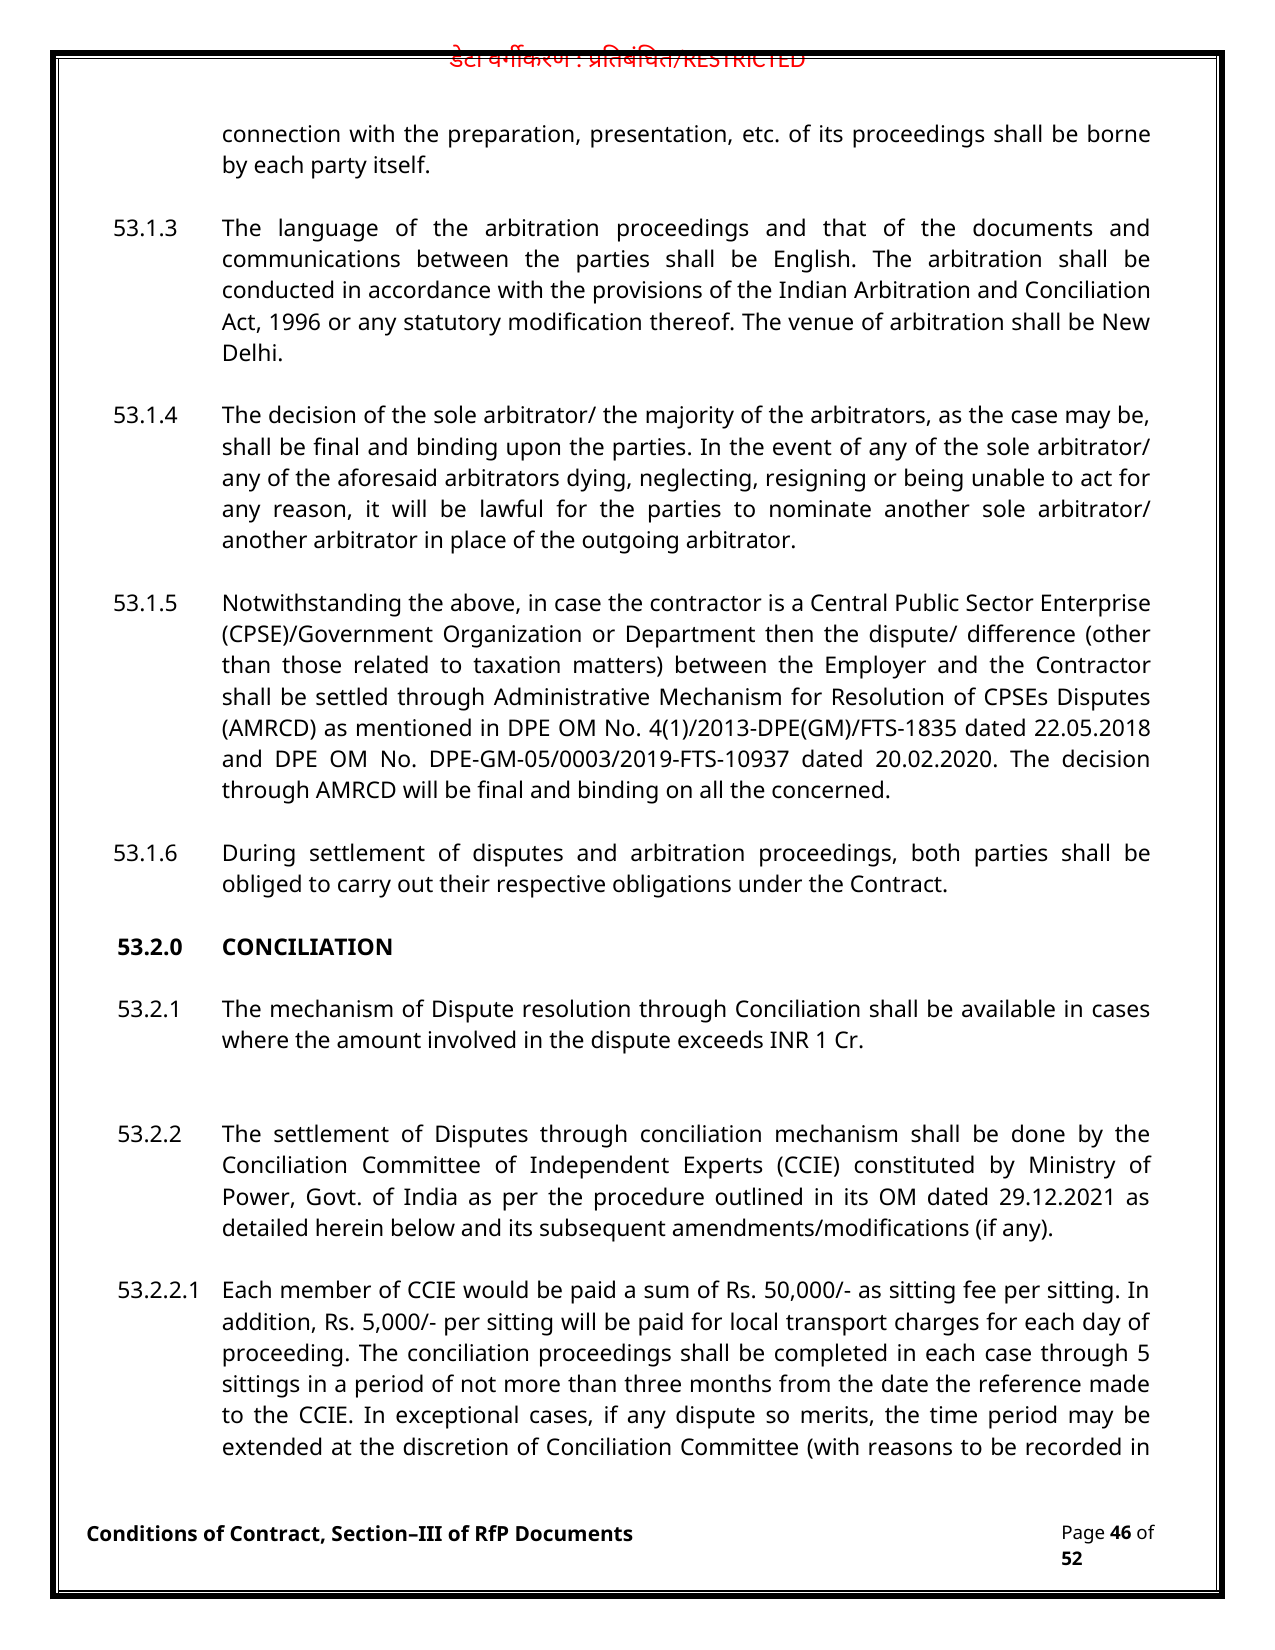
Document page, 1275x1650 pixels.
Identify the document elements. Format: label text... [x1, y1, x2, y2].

text 53.1.4 The decision of the sole arbitrator/ the majority of the arbitrators, as the case may be, shall be final and binding upon the parties. In the event of any of the sole arbitrator/ any of the aforesaid arbitrators dying, neglecting, resigning or being unable to act for any reason, it will be lawful for the parties to nominate another sole arbitrator/ another arbitrator in place of the outgoing arbitrator. [113, 399, 1152, 556]
text 53.2.2 The settlement of Disputes through conciliation mechanism shall be done by the Conciliation Committee of Independent Experts (CCIE) constituted by Ministry of Power, Govt. of India as per the procedure outlined in its OM dated 29.12.2021 as detailed herein below and its subsequent amendments/modifications (if any). [117, 1118, 1152, 1243]
text 53.2.1 The mechanism of Dispute resolution through Conciliation shall be available in cases where the amount involved in the dispute exceeds INR 1 Cr. [117, 993, 1152, 1056]
text 53.1.3 The language of the arbitration proceedings and that of the documents and communications between the parties shall be English. The arbitration shall be conducted in accordance with the provisions of the Indian Arbitration and Conciliation Act, 1996 or any statutory modification thereof. The venue of arbitration shall be New Delhi. [113, 212, 1152, 368]
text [117, 1274, 1152, 1462]
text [148, 118, 1152, 181]
text 53.1.6 During settlement of disputes and arbitration proceedings, both parties shall be obliged to carry out their respective obligations under the Contract. [113, 837, 1152, 899]
text 53.1.5 Notwithstanding the above, in case the contractor is a Central Public Sector Enterprise (CPSE)/Government Organization or Department then the dispute/ difference (other than those related to taxation matters) between the Employer and the Contractor shall be settled through Administrative Mechanism for Resolution of CPSEs Disputes (AMRCD) as mentioned in DPE OM No. 4(1)/2013-DPE(GM)/FTS-1835 dated 22.05.2018 and DPE OM No. DPE-GM-05/0003/2019-FTS-10937 dated 20.02.2020. The decision through AMRCD will be final and binding on all the concerned. [113, 587, 1152, 806]
text 53.2.0 CONCILIATION [117, 931, 1152, 962]
